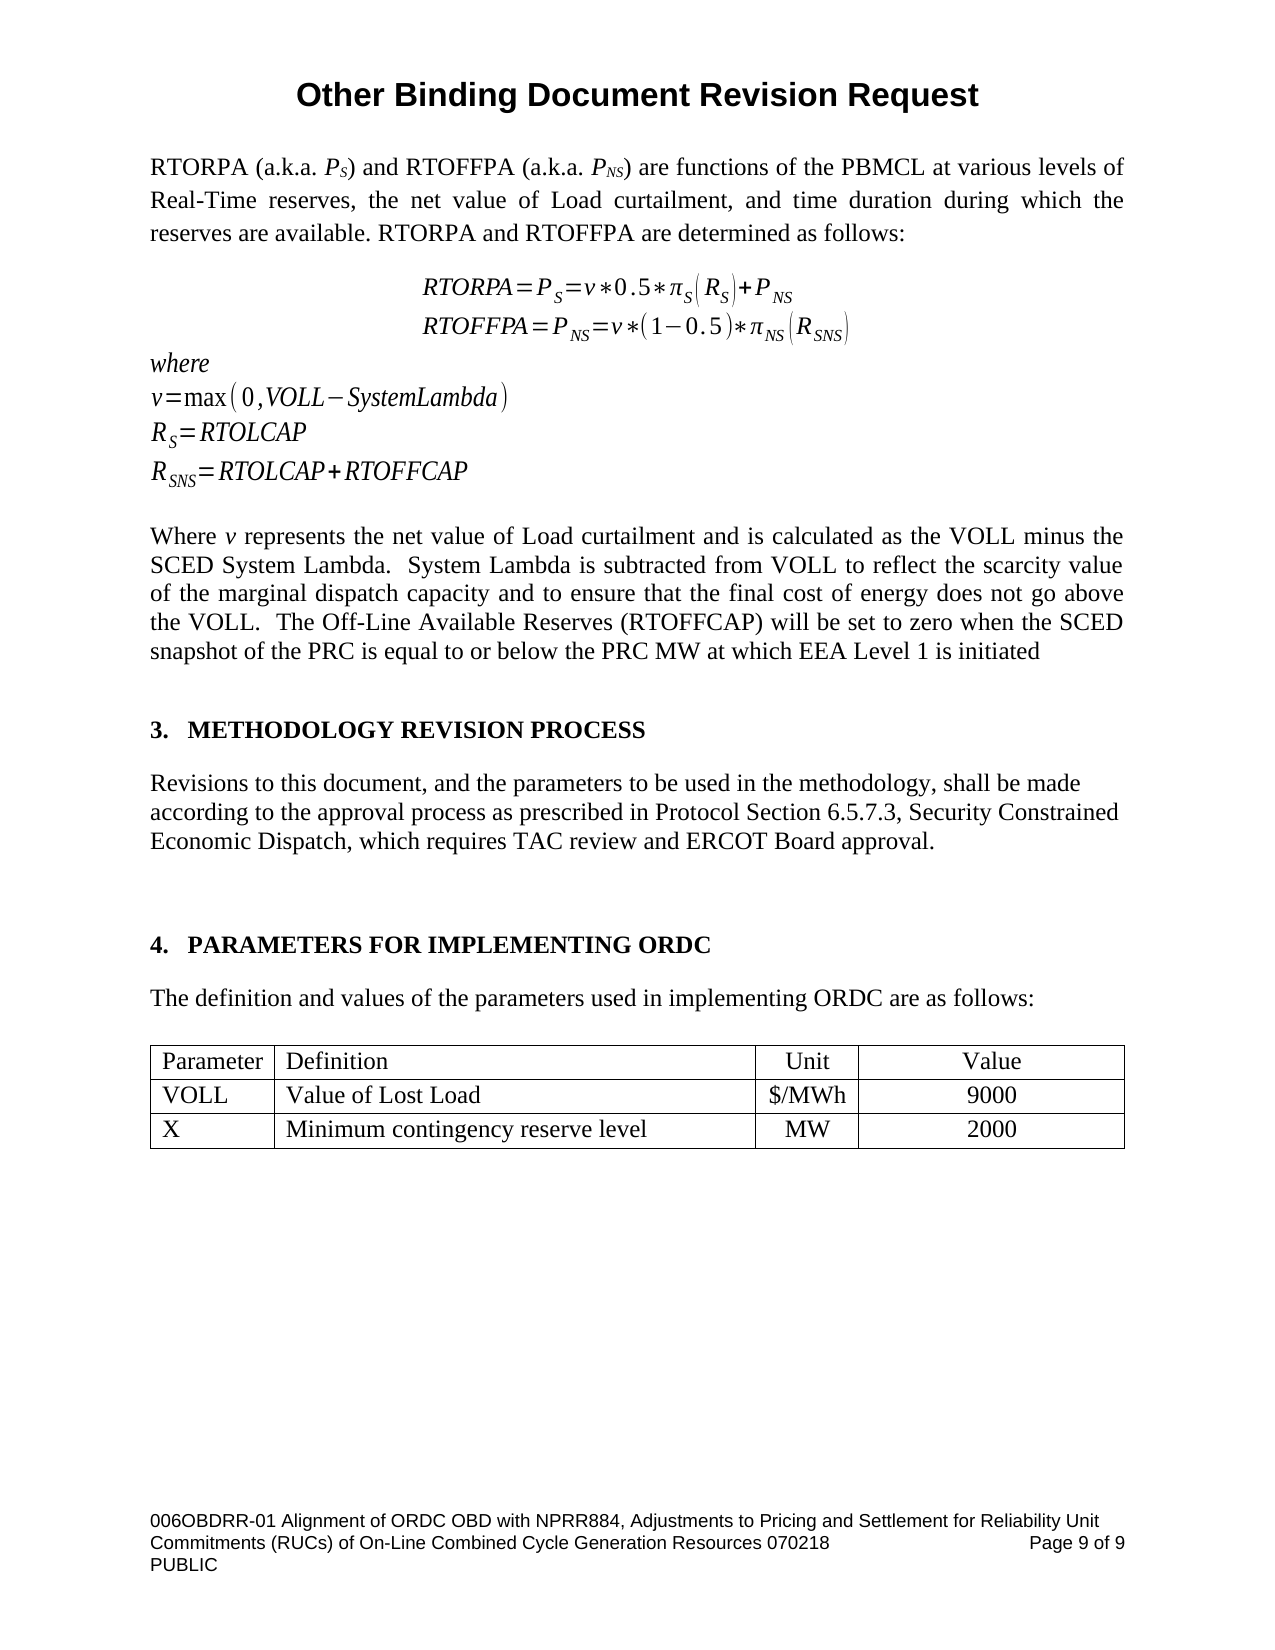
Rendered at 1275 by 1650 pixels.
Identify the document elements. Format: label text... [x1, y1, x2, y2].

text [150, 152, 1125, 247]
table_header Parameter [151, 1046, 274, 1079]
table_cell 9000 [859, 1080, 1124, 1113]
table_header Unit [756, 1046, 858, 1079]
text The definition and values of the parameters used in implementing ORDC are as follows: [150, 983, 1125, 1012]
subtitle 4. Parameters for Implementing ORDC [150, 930, 1125, 958]
subtitle 3. Methodology Revision Process [150, 715, 1125, 743]
table_cell X [151, 1114, 274, 1147]
table_cell $/MWh [756, 1080, 858, 1113]
table_header Definition [275, 1046, 755, 1079]
table_cell MW [756, 1114, 858, 1147]
table_cell Minimum contingency reserve level [275, 1114, 755, 1147]
text Where v represents the net value of Load curtailment and is calculated as the VOLL minus the SCED System Lambda. System Lambda is subtracted from VOLL to reflect the scarcity value of the marginal dispatch capacity and to ensure that the final cost of energy does not go above the VOLL. The Off-Line Available Reserves (RTOFFCAP) will be set to zero when the SCED snapshot of the PRC is equal to or below the PRC MW at which EEA Level 1 is initiated [150, 521, 1125, 665]
table_cell Value of Lost Load [275, 1080, 755, 1113]
text Revisions to this document, and the parameters to be used in the methodology, shall be made according to the approval process as prescribed in Protocol Section 6.5.7.3, Security Constrained Economic Dispatch, which requires TAC review and ERCOT Board approval. [150, 768, 1125, 855]
table_header Value [859, 1046, 1124, 1079]
table_cell 2000 [859, 1114, 1124, 1147]
table_cell VOLL [151, 1080, 274, 1113]
